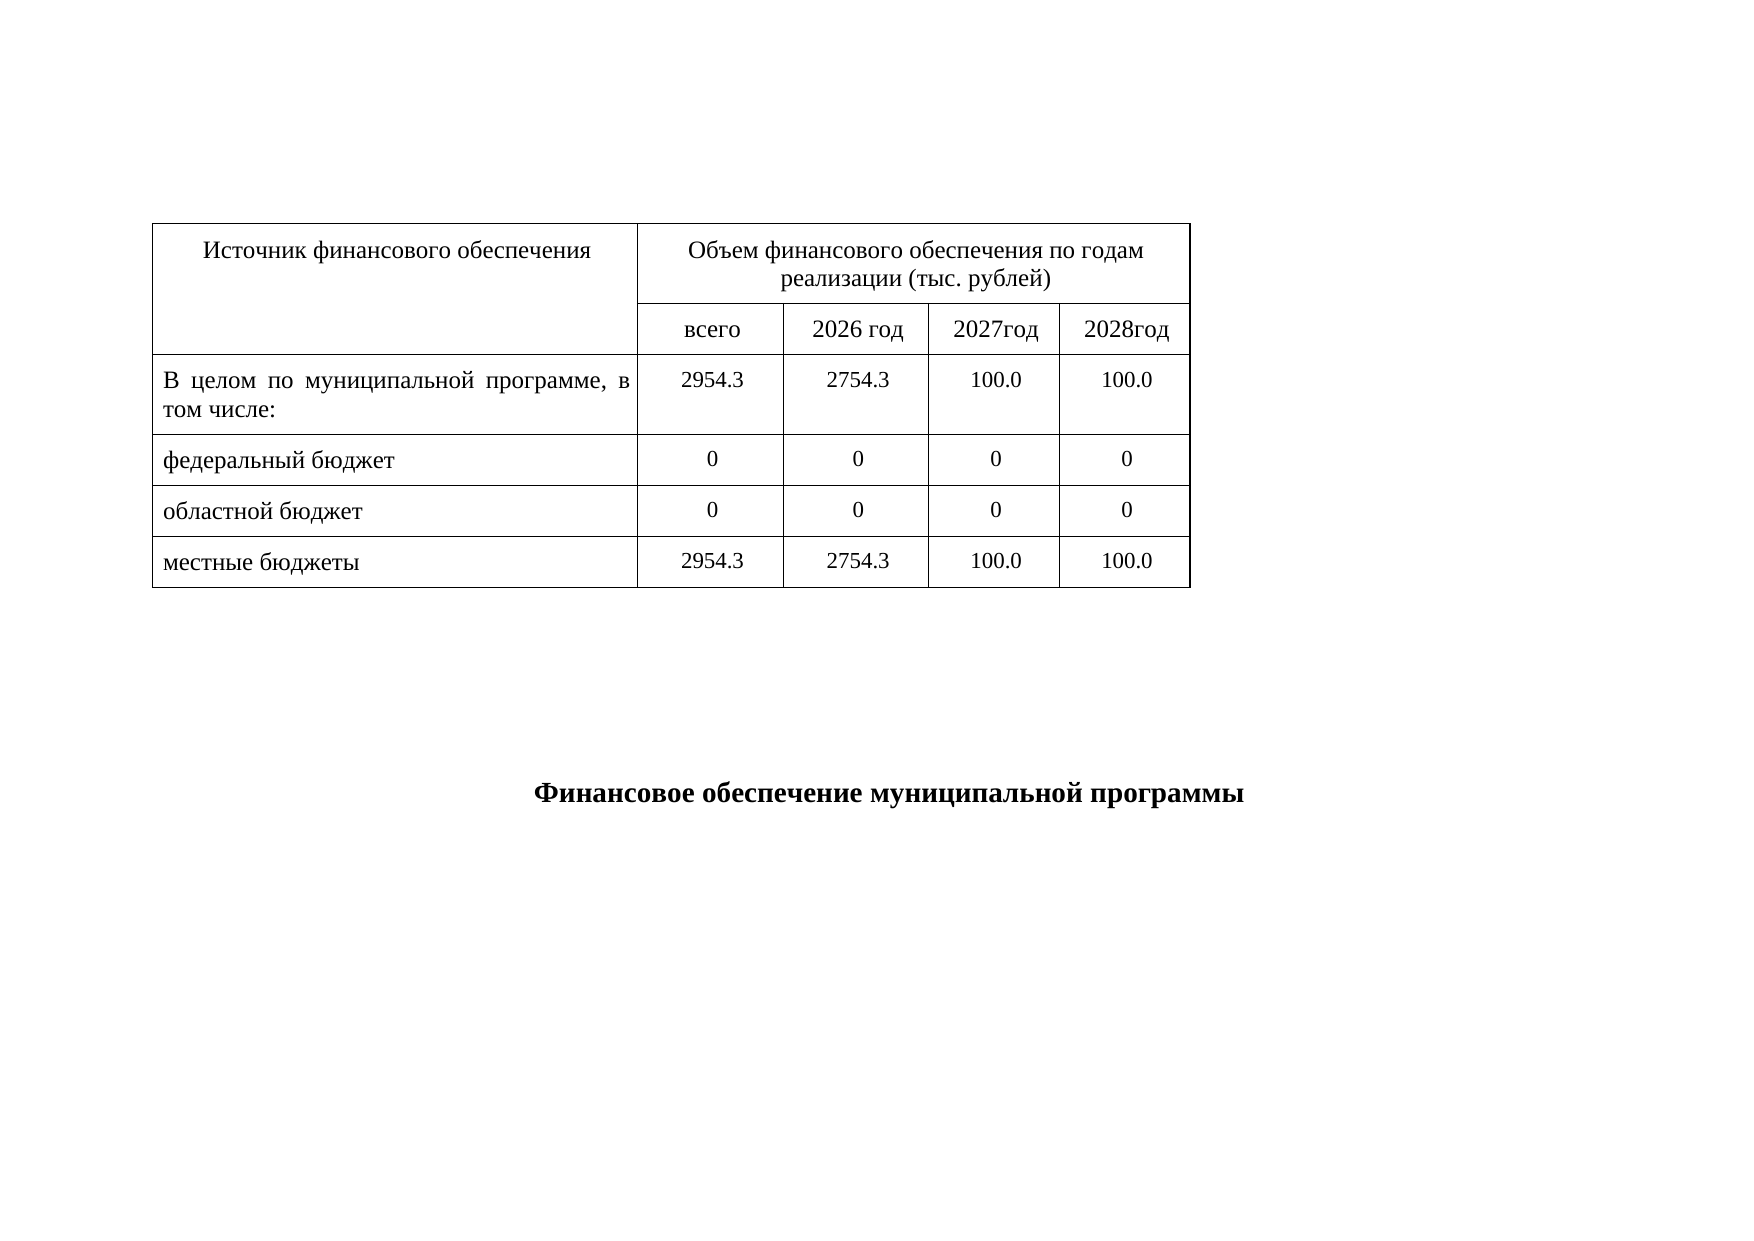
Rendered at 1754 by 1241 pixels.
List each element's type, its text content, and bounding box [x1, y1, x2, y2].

table_cell 2028год [1060, 304, 1189, 354]
table_cell всего [638, 304, 783, 354]
table_cell 2754.3 [784, 355, 928, 434]
table_cell В целом по муниципальной программе, в том числе: [153, 355, 637, 434]
table_cell областной бюджет [153, 486, 637, 536]
table_cell 2026 год [784, 304, 928, 354]
table_cell 100.0 [1060, 355, 1189, 434]
table_cell 100.0 [1060, 537, 1189, 587]
table_cell 0 [638, 486, 783, 536]
table_cell 0 [784, 435, 928, 485]
table_cell 2754.3 [784, 537, 928, 587]
table_cell 2954.3 [638, 355, 783, 434]
table_cell местные бюджеты [153, 537, 637, 587]
table_header Источник финансового обеспечения [153, 224, 637, 354]
table_cell 0 [929, 486, 1059, 536]
table_cell 0 [1060, 486, 1189, 536]
table_cell федеральный бюджет [153, 435, 637, 485]
table_cell 0 [784, 486, 928, 536]
table_cell 100.0 [929, 355, 1059, 434]
text Финансовое обеспечение муниципальной программы [118, 775, 1660, 808]
table_header Объем финансового обеспечения по годам реализации (тыс. рублей) [638, 224, 1189, 303]
table_cell 2027год [929, 304, 1059, 354]
table_cell 0 [638, 435, 783, 485]
table_cell 0 [1060, 435, 1189, 485]
table_cell 100.0 [929, 537, 1059, 587]
table_cell 2954.3 [638, 537, 783, 587]
table_cell 0 [929, 435, 1059, 485]
